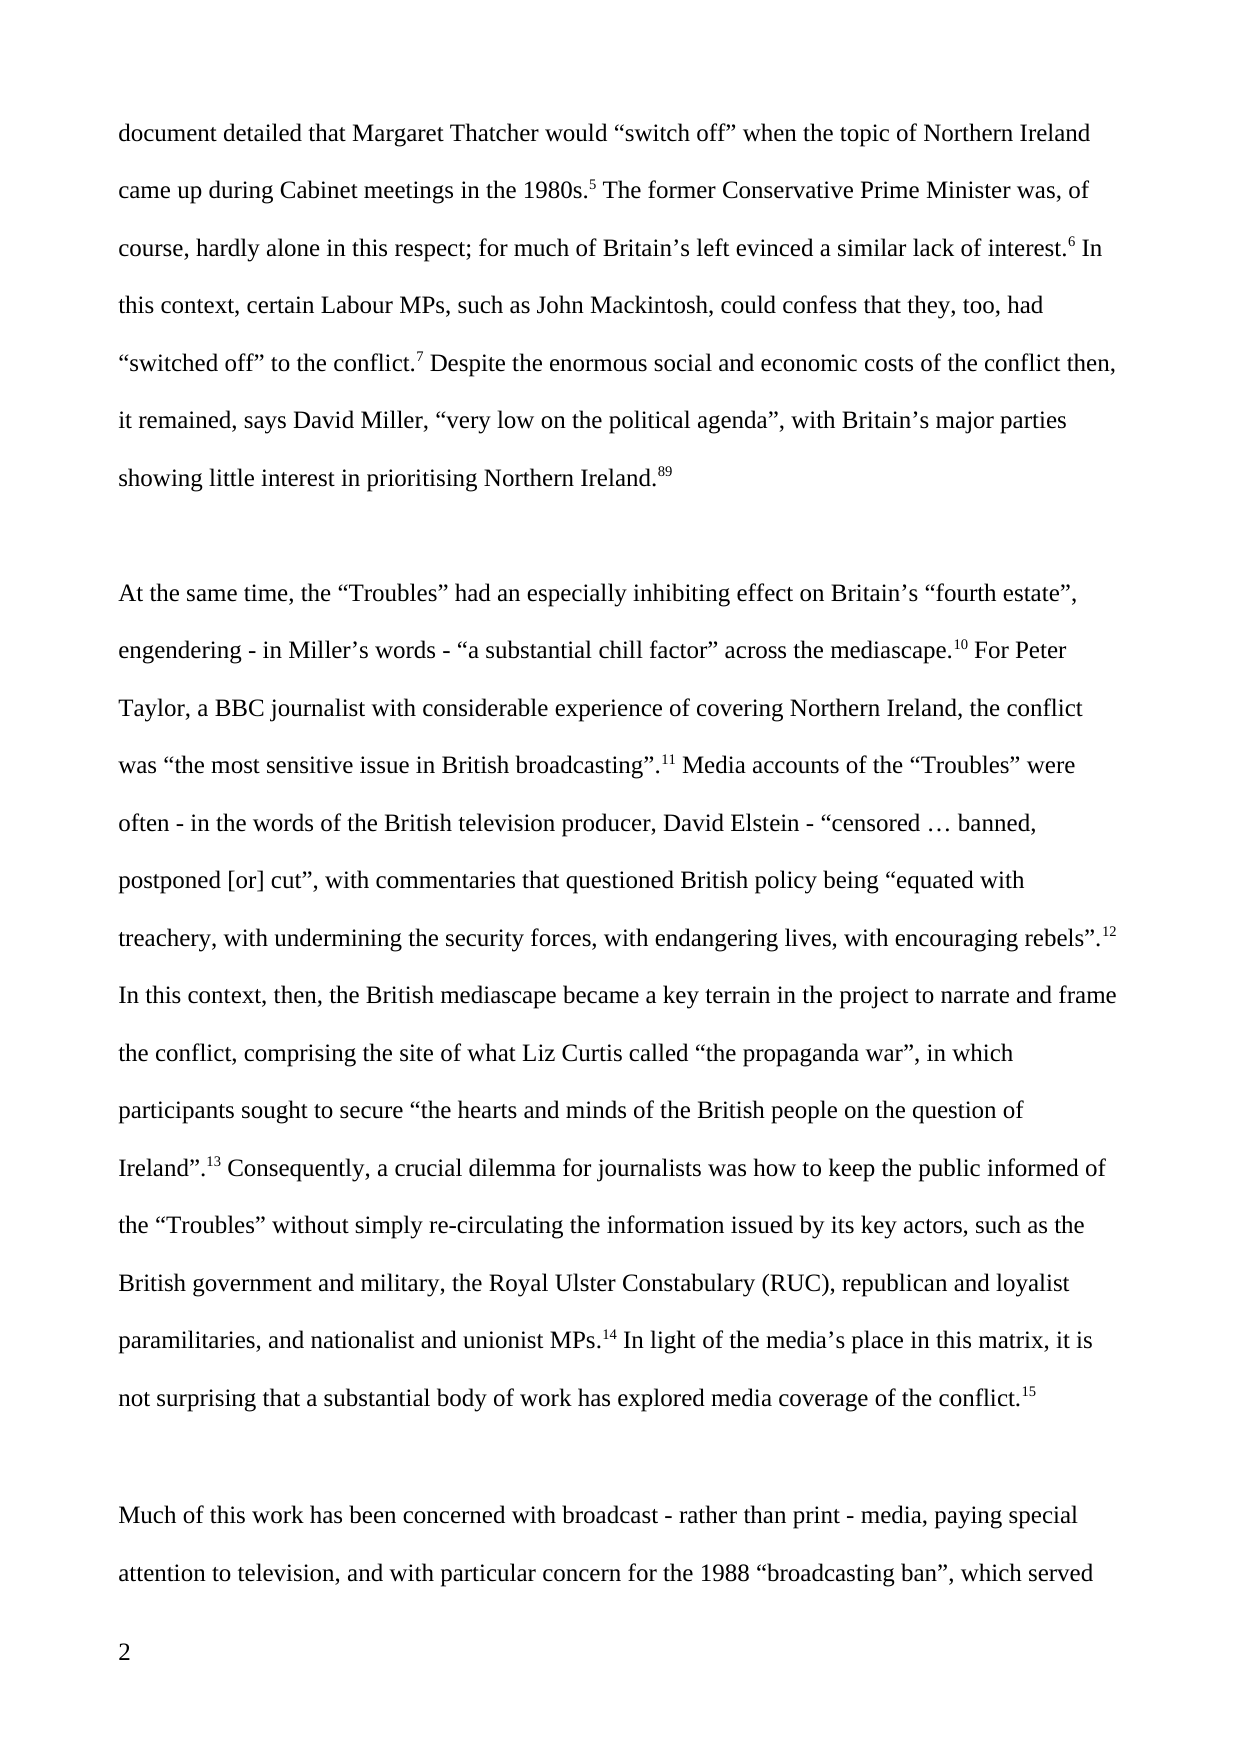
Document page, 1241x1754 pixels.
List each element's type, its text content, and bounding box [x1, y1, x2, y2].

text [118, 1501, 1122, 1587]
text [118, 118, 1122, 492]
text At the same time, the “Troubles” had an especially inhibiting effect on Britain’s “fourth estate”, engendering - in Miller’s words - “a substantial chill factor” across the mediascape. For Peter Taylor, a BBC journalist with considerable experience of covering Northern Ireland, the conflict was “the most sensitive issue in British broadcasting”. Media accounts of the “Troubles” were often - in the words of the British television producer, David Elstein - “censored … banned, postponed [or] cut”, with commentaries that questioned British policy being “equated with treachery, with undermining the security forces, with endangering lives, with encouraging rebels”. In this context, then, the British mediascape became a key terrain in the project to narrate and frame the conflict, comprising the site of what Liz Curtis called “the propaganda war”, in which participants sought to secure “the hearts and minds of the British people on the question of Ireland”. Consequently, a crucial dilemma for journalists was how to keep the public informed of the “Troubles” without simply re-circulating the information issued by its key actors, such as the British government and military, the Royal Ulster Constabulary (RUC), republican and loyalist paramilitaries, and nationalist and unionist MPs. In light of the media’s place in this matrix, it is not surprising that a substantial body of work has explored media coverage of the conflict. [118, 578, 1122, 1412]
